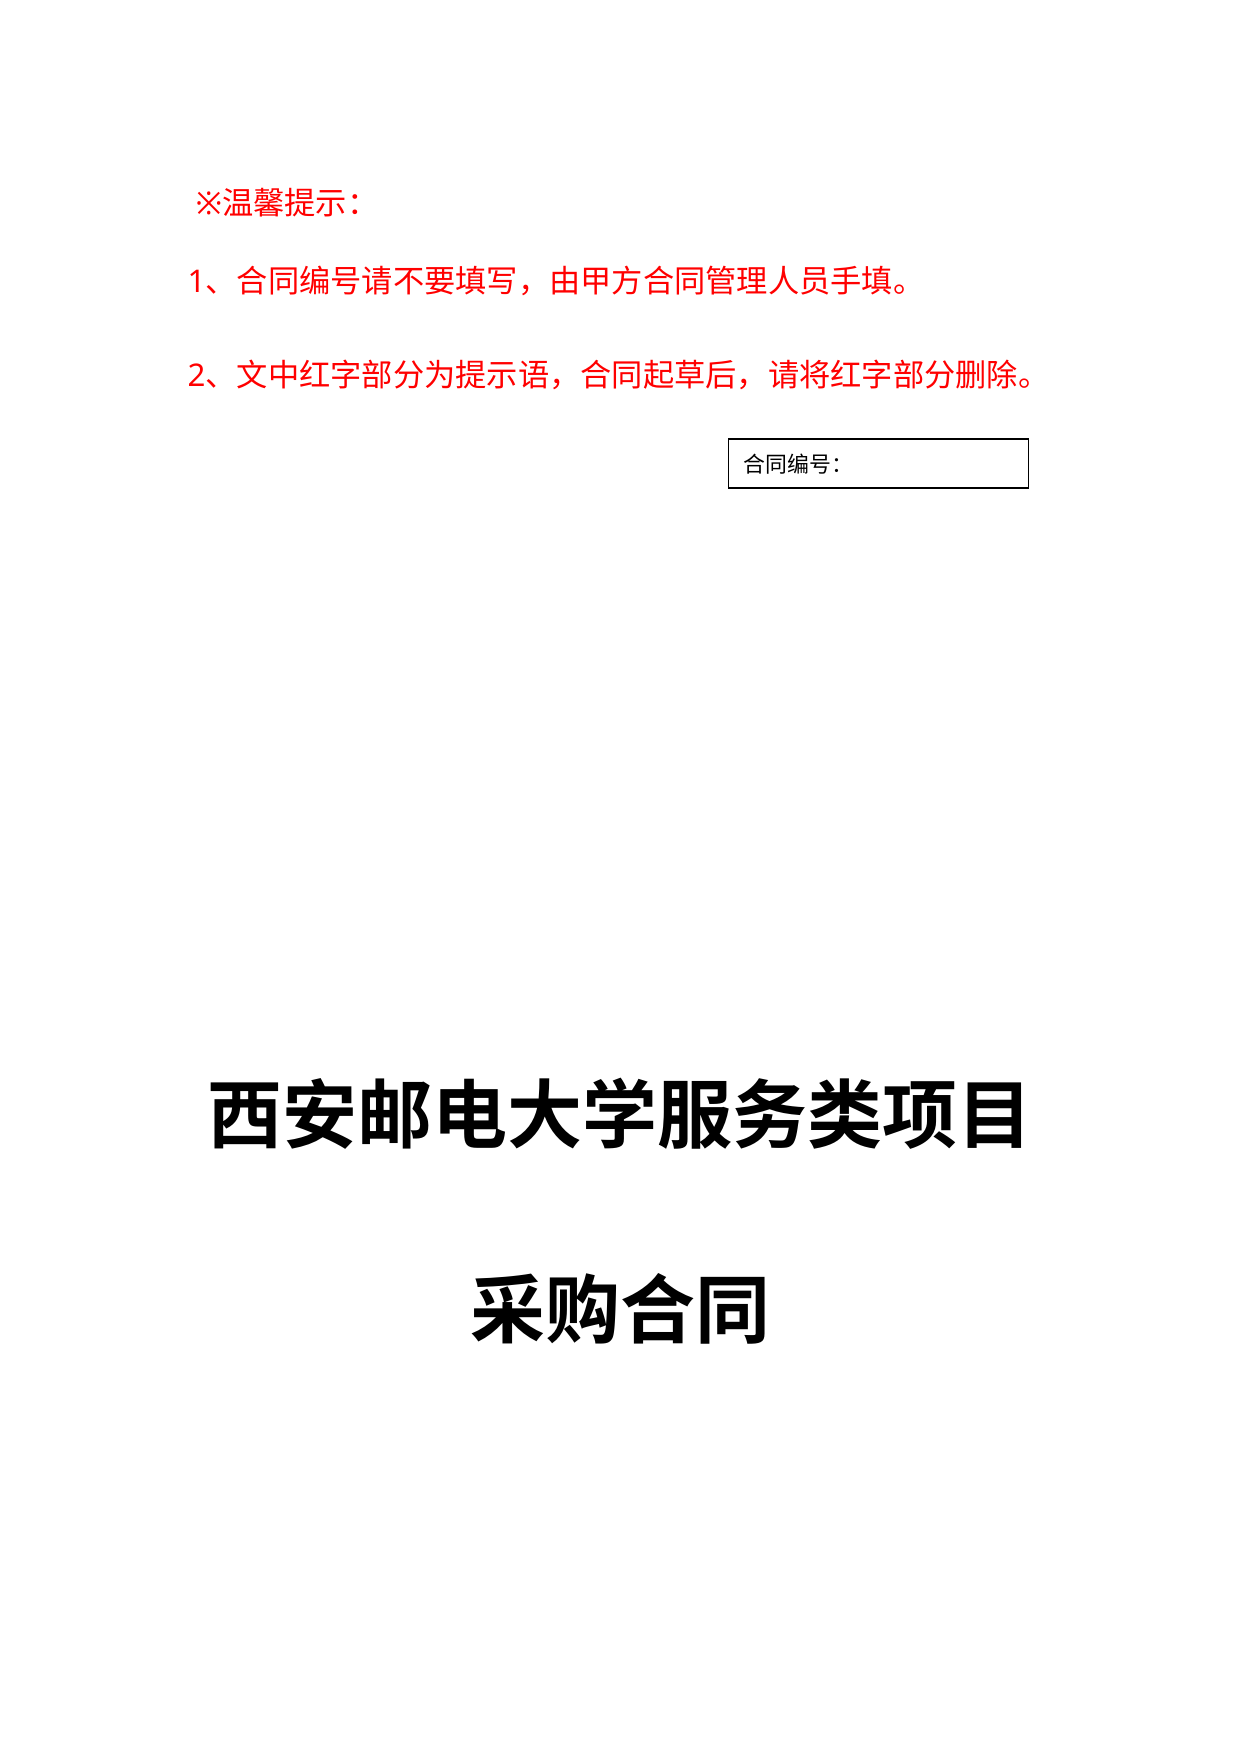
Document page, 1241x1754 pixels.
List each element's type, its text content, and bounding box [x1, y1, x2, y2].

text 2、文中红字部分为提示语，合同起草后，请将红字部分删除。 [187, 350, 1053, 396]
list 合同编号请不要填写，由甲方合同管理人员手填。 [187, 246, 1053, 311]
text ※温馨提示： [187, 178, 1053, 224]
text 西安邮电大学服务类项目采购合同 [187, 1045, 1053, 1370]
